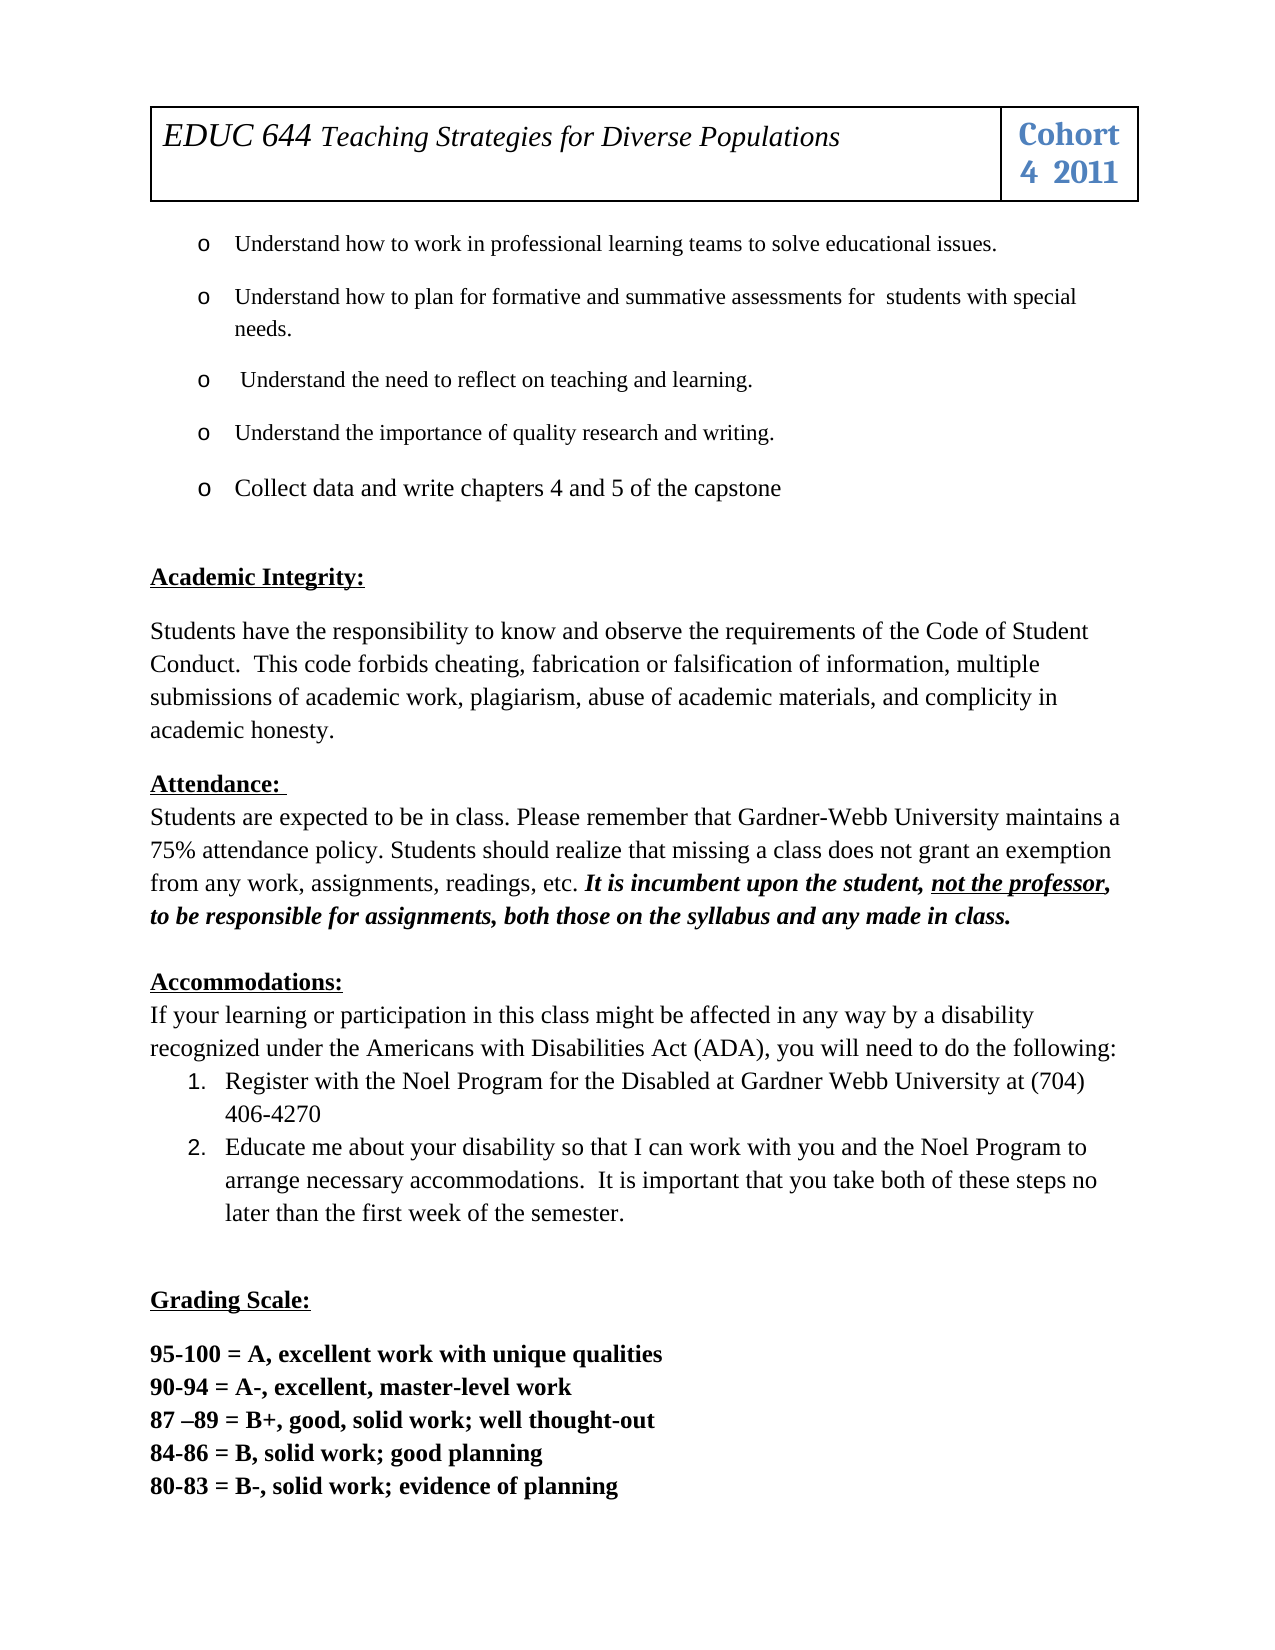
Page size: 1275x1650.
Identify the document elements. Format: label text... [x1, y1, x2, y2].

text Attendance: [150, 769, 1125, 797]
text If your learning or participation in this class might be affected in any way by a disability recognized under the Americans with Disabilities Act (ADA), you will need to do the following: [150, 1000, 1125, 1062]
text 80-83 = B-, solid work; evidence of planning [150, 1471, 1125, 1499]
text Academic Integrity: [150, 562, 1125, 591]
text 90-94 = A-, excellent, master-level work [150, 1372, 1125, 1400]
list Understand how to plan for formative and summative assessments for students with special needs. [197, 283, 1125, 341]
text Students are expected to be in class. Please remember that Gardner-Webb University maintains a 75% attendance policy. Students should realize that missing a class does not grant an exemption from any work, assignments, readings, etc. It is incumbent upon the student, not the professor, to be responsible for assignments, both those on the syllabus and any made in class. [150, 802, 1125, 929]
text 95-100 = A, excellent work with unique qualities [150, 1339, 1125, 1367]
list Understand how to work in professional learning teams to solve educational issues. [197, 230, 1125, 258]
text Students have the responsibility to know and observe the requirements of the Code of Student Conduct. This code forbids cheating, fabrication or falsification of information, multiple submissions of academic work, plagiarism, abuse of academic materials, and complicity in academic honesty. [150, 616, 1125, 743]
list Understand the importance of quality research and writing. [197, 419, 1125, 448]
list Understand the need to reflect on teaching and learning. [197, 366, 1125, 394]
list Educate me about your disability so that I can work with you and the Noel Program to arrange necessary accommodations. It is important that you take both of these steps no later than the first week of the semester. [187, 1132, 1125, 1227]
text 87 –89 = B+, good, solid work; well thought-out [150, 1405, 1125, 1433]
list Register with the Noel Program for the Disabled at Gardner Webb University at (704) 406-4270 [187, 1066, 1125, 1128]
text 84-86 = B, solid work; good planning [150, 1438, 1125, 1466]
list Collect data and write chapters 4 and 5 of the capstone [197, 473, 1125, 503]
text Accommodations: [150, 967, 1125, 996]
text Grading Scale: [150, 1285, 1125, 1313]
